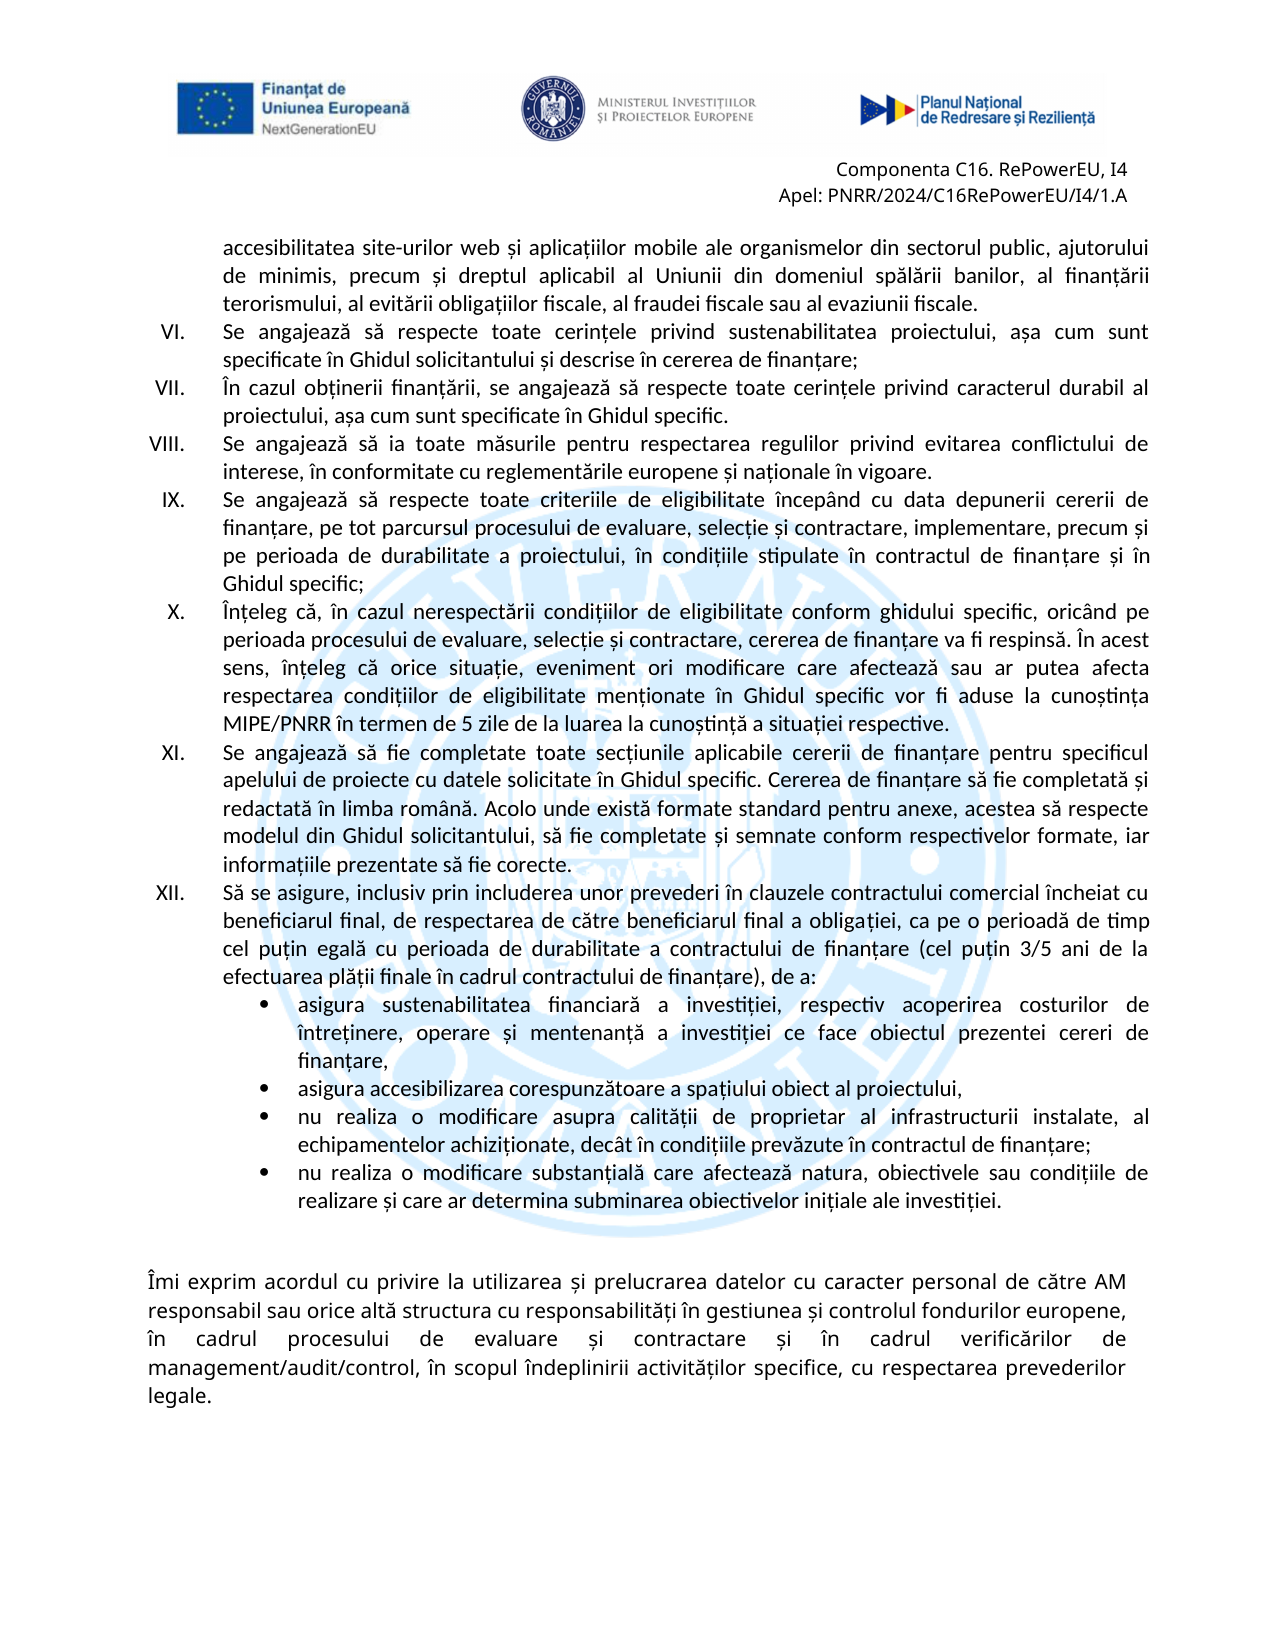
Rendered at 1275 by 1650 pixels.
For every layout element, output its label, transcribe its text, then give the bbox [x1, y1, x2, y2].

list Se angajează să respecte toate criteriile de eligibilitate începând cu data depunerii cererii de finanţare, pe tot parcursul procesului de evaluare, selecție și contractare, implementare, precum și pe perioada de durabilitate a proiectului, în condițiile stipulate în contractul de finanţare și în Ghidul specific; [185, 485, 1151, 597]
list asigura accesibilizarea corespunzătoare a spaţiului obiect al proiectului, [260, 1074, 1151, 1102]
list Se angajează să ia toate măsurile pentru respectarea regulilor privind evitarea conflictului de interese, în conformitate cu reglementările europene și naționale în vigoare. [185, 429, 1151, 485]
text Îmi exprim acordul cu privire la utilizarea şi prelucrarea datelor cu caracter personal de către AM responsabil sau orice altă structura cu responsabilități în gestiunea și controlul fondurilor europene, în cadrul procesului de evaluare și contractare și în cadrul verificărilor de management/audit/control, în scopul îndeplinirii activităților specifice, cu respectarea prevederilor legale. [148, 1267, 1127, 1409]
list Înțeleg că, în cazul nerespectării condițiilor de eligibilitate conform ghidului specific, oricând pe perioada procesului de evaluare, selecție și contractare, cererea de finanțare va fi respinsă. În acest sens, înțeleg că orice situație, eveniment ori modificare care afectează sau ar putea afecta respectarea condițiilor de eligibilitate menționate în Ghidul specific vor fi aduse la cunoștința MIPE/PNRR în termen de 5 zile de la luarea la cunoștință a situației respective. [185, 597, 1151, 738]
list Să se asigure, inclusiv prin includerea unor prevederi în clauzele contractului comercial încheiat cu beneficiarul final, de respectarea de către beneficiarul final a obligaţiei, ca pe o perioadă de timp cel puțin egală cu perioada de durabilitate a contractului de finanțare (cel puțin 3/5 ani de la efectuarea plății finale în cadrul contractului de finanțare), de a: [185, 878, 1151, 990]
list Se angajează să fie completate toate secțiunile aplicabile cererii de finanțare pentru specificul apelului de proiecte cu datele solicitate în Ghidul specific. Cererea de finanțare să fie completată și redactată în limba română. Acolo unde există formate standard pentru anexe, acestea să respecte modelul din Ghidul solicitantului, să fie completate şi semnate conform respectivelor formate, iar informațiile prezentate să fie corecte. [185, 738, 1151, 878]
list asigura sustenabilitatea financiară a investiției, respectiv acoperirea costurilor de întreținere, operare și mentenanță a investiției ce face obiectul prezentei cereri de finanțare, [260, 990, 1151, 1074]
picture [167, 73, 1108, 157]
list Se angajează să respecte toate cerințele privind sustenabilitatea proiectului, așa cum sunt specificate în Ghidul solicitantului și descrise în cererea de finanțare; [185, 317, 1151, 373]
list În cazul obținerii finanțării, se angajează să respecte toate cerințele privind caracterul durabil al proiectului, așa cum sunt specificate în Ghidul specific. [185, 373, 1151, 429]
list nu realiza o modificare asupra calității de proprietar al infrastructurii instalate, al echipamentelor achiziţionate, decât în condițiile prevăzute în contractul de finanțare; [260, 1102, 1151, 1158]
list nu realiza o modificare substanțială care afectează natura, obiectivele sau condițiile de realizare și care ar determina subminarea obiectivelor inițiale ale investiţiei. [260, 1158, 1151, 1214]
